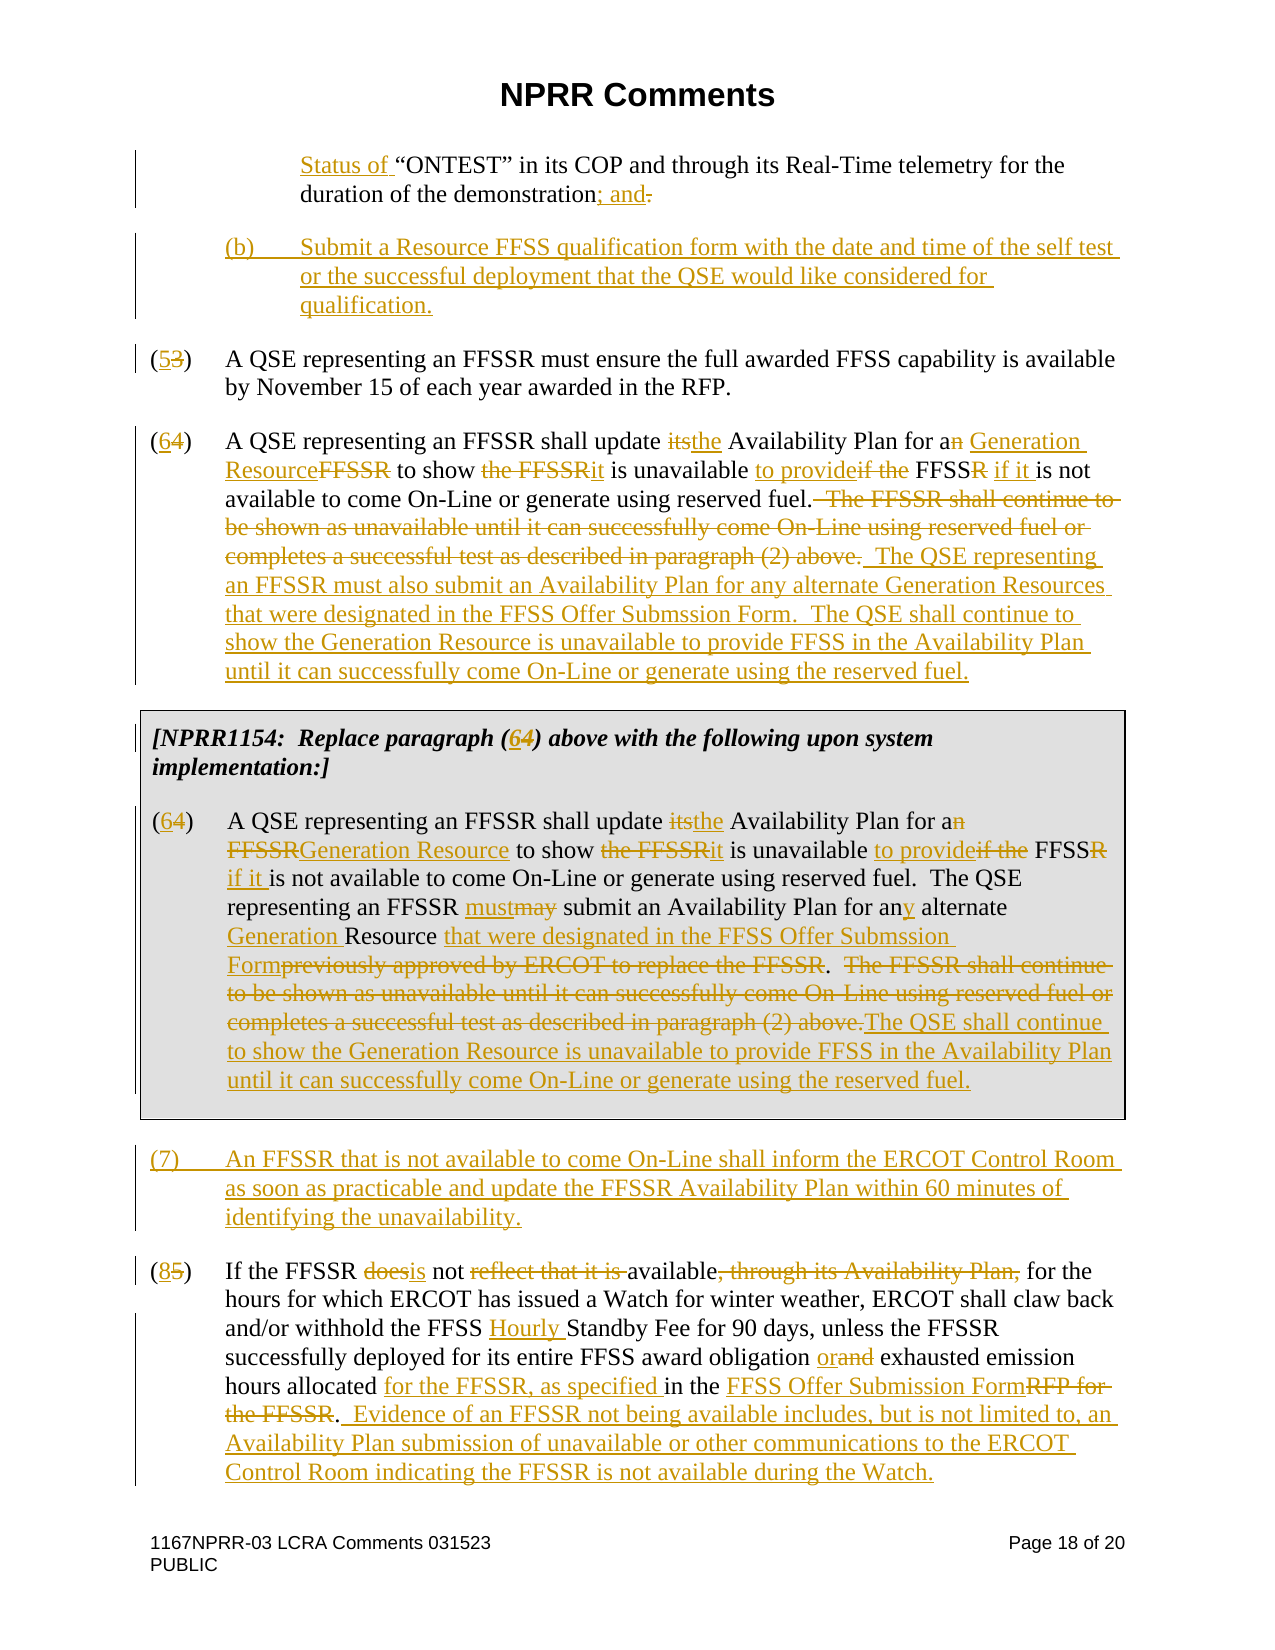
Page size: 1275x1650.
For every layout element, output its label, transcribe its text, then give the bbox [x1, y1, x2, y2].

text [225, 150, 1125, 207]
table_header [NPRR1154: Replace paragraph () above with the following upon system implementation:] () A QSE representing an FFSSR shall update Availability Plan for a to show is unavailable FFSS is not available to come On-Line or generate using reserved fuel. The QSE representing an FFSSR submit an Availability Plan for an alternate Resource . [141, 711, 1124, 1118]
text () A QSE representing an FFSSR shall update Availability Plan for a to show is unavailable FFSS is not available to come On-Line or generate using reserved fuel. [150, 426, 1125, 685]
text () If the FFSSR not available for the hours for which ERCOT has issued a Watch for winter weather, ERCOT shall claw back and/or withhold the FFSS Standby Fee for 90 days, unless the FFSSR successfully deployed for its entire FFSS award obligation exhausted emission hours allocated in the . [150, 1256, 1125, 1486]
text () A QSE representing an FFSSR must ensure the full awarded FFSS capability is available by November 15 of each year awarded in the RFP. [150, 344, 1125, 401]
